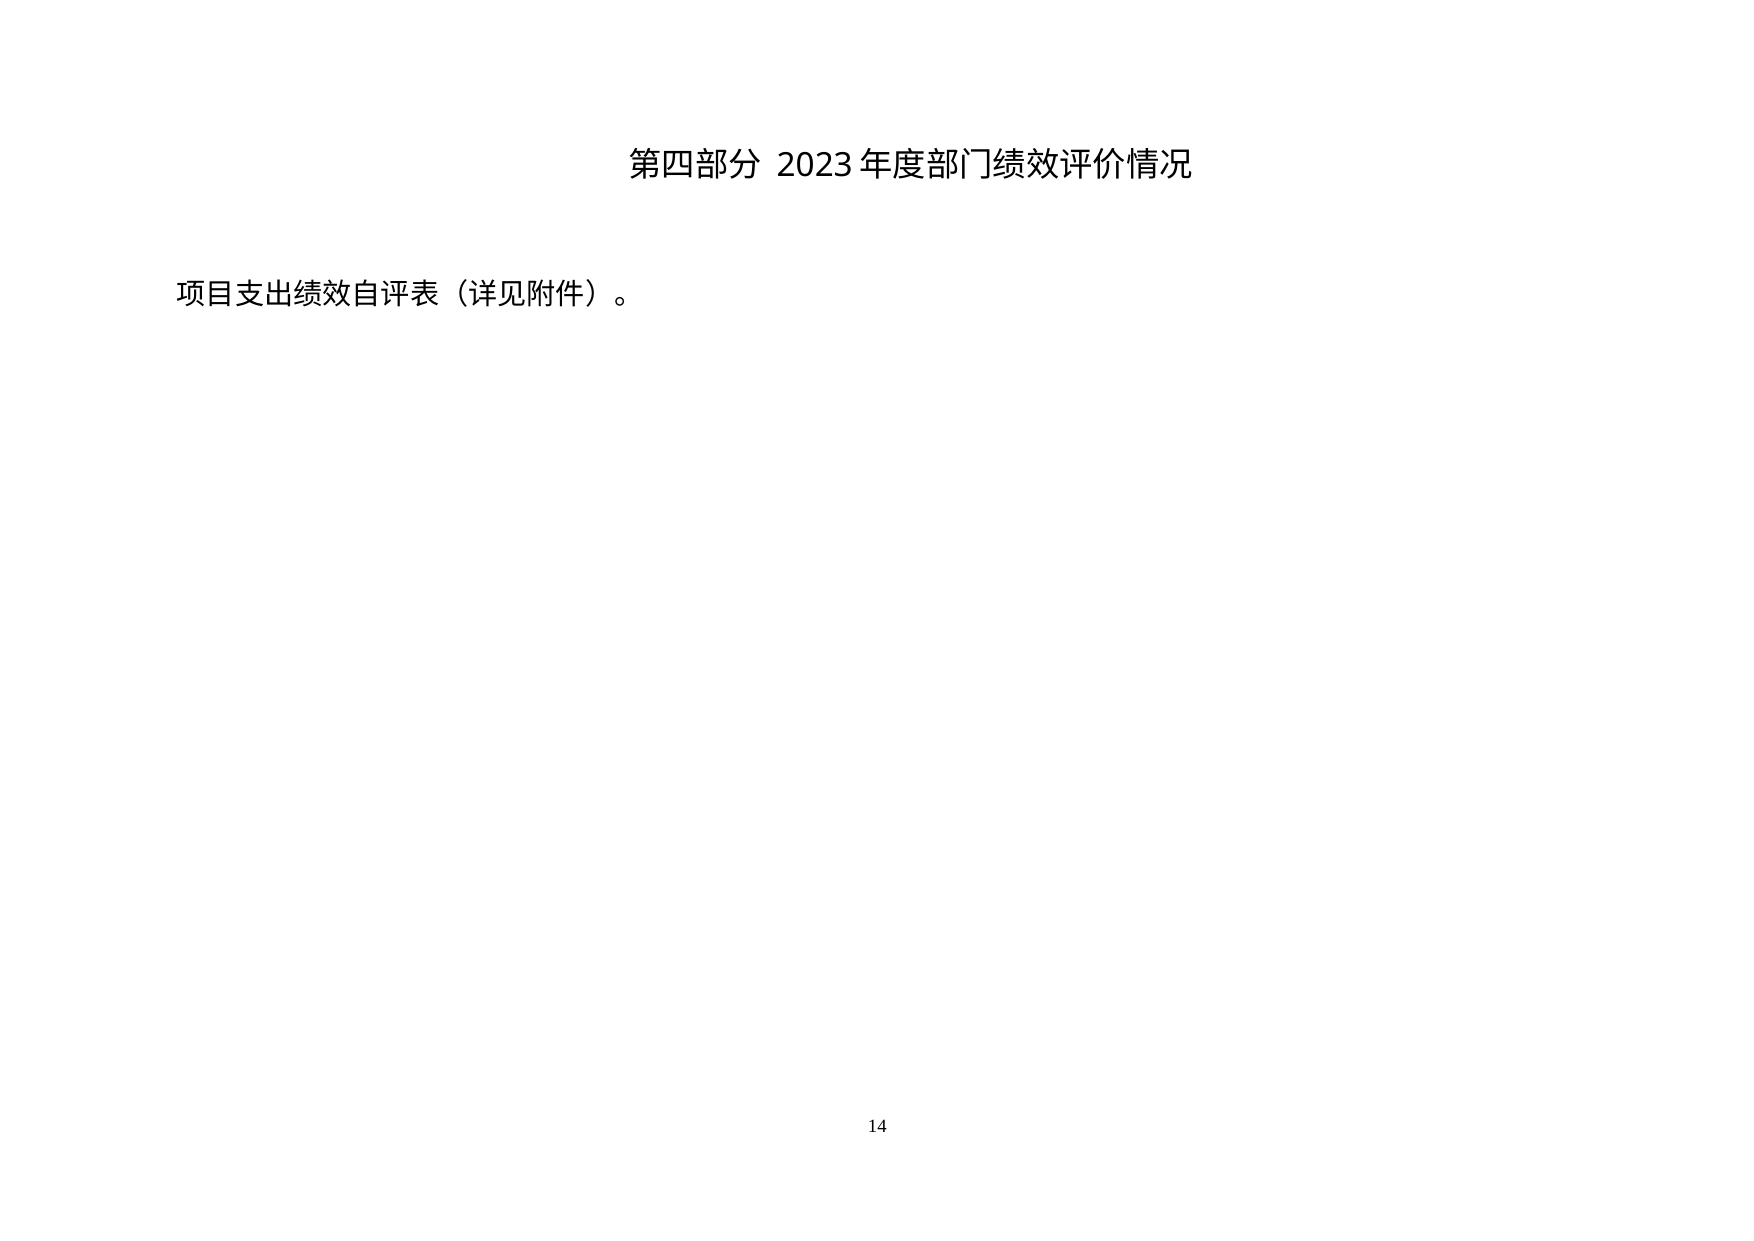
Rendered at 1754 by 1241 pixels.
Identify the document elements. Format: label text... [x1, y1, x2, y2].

text 项目支出绩效自评表（详见附件）。 [118, 259, 1636, 324]
text 第四部分 2023年度部门绩效评价情况 [118, 129, 1636, 194]
